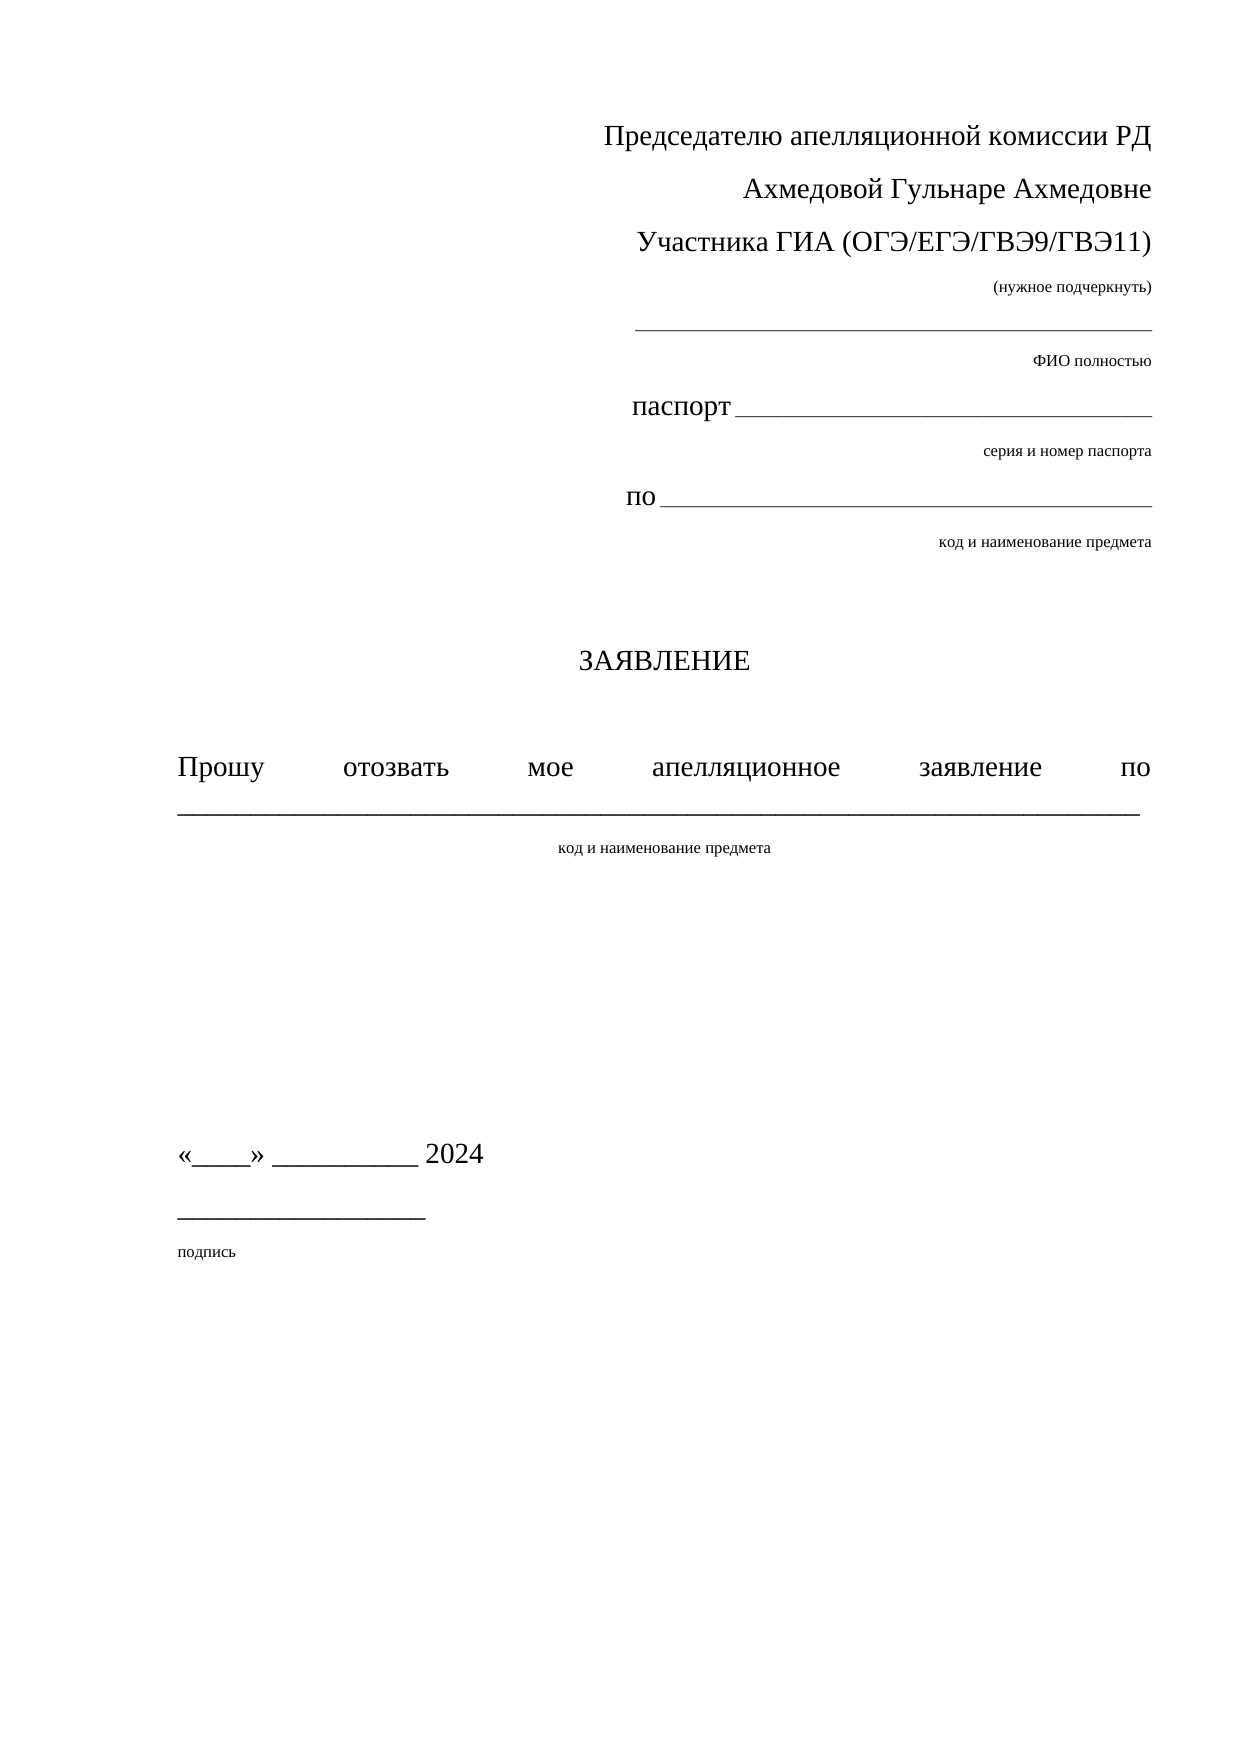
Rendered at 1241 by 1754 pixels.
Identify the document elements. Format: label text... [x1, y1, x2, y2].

text код и наименование предмета [177, 838, 1152, 857]
text паспорт __________________________________________________ [177, 388, 1152, 422]
text ФИО полностью [177, 351, 1152, 370]
text серия и номер паспорта [177, 441, 1152, 460]
text ______________________________________________________________ [177, 314, 1152, 333]
text Председателю апелляционной комиссии РД [177, 118, 1152, 152]
text ЗАЯВЛЕНИЕ [177, 643, 1152, 677]
text подпись [177, 1242, 1152, 1261]
text по ___________________________________________________________ [177, 478, 1152, 512]
text Участника ГИА (ОГЭ/ЕГЭ/ГВЭ9/ГВЭ11) [177, 224, 1152, 257]
text «____» __________ 2024 [177, 1136, 1152, 1170]
text _________________ [177, 1189, 1152, 1222]
text код и наименование предмета [177, 531, 1152, 551]
text Ахмедовой Гульнаре Ахмедовне [177, 171, 1152, 204]
text (нужное подчеркнуть) [177, 277, 1152, 296]
text Прошу отозвать мое апелляционное заявление по __________________________________________________________________ [177, 749, 1152, 818]
